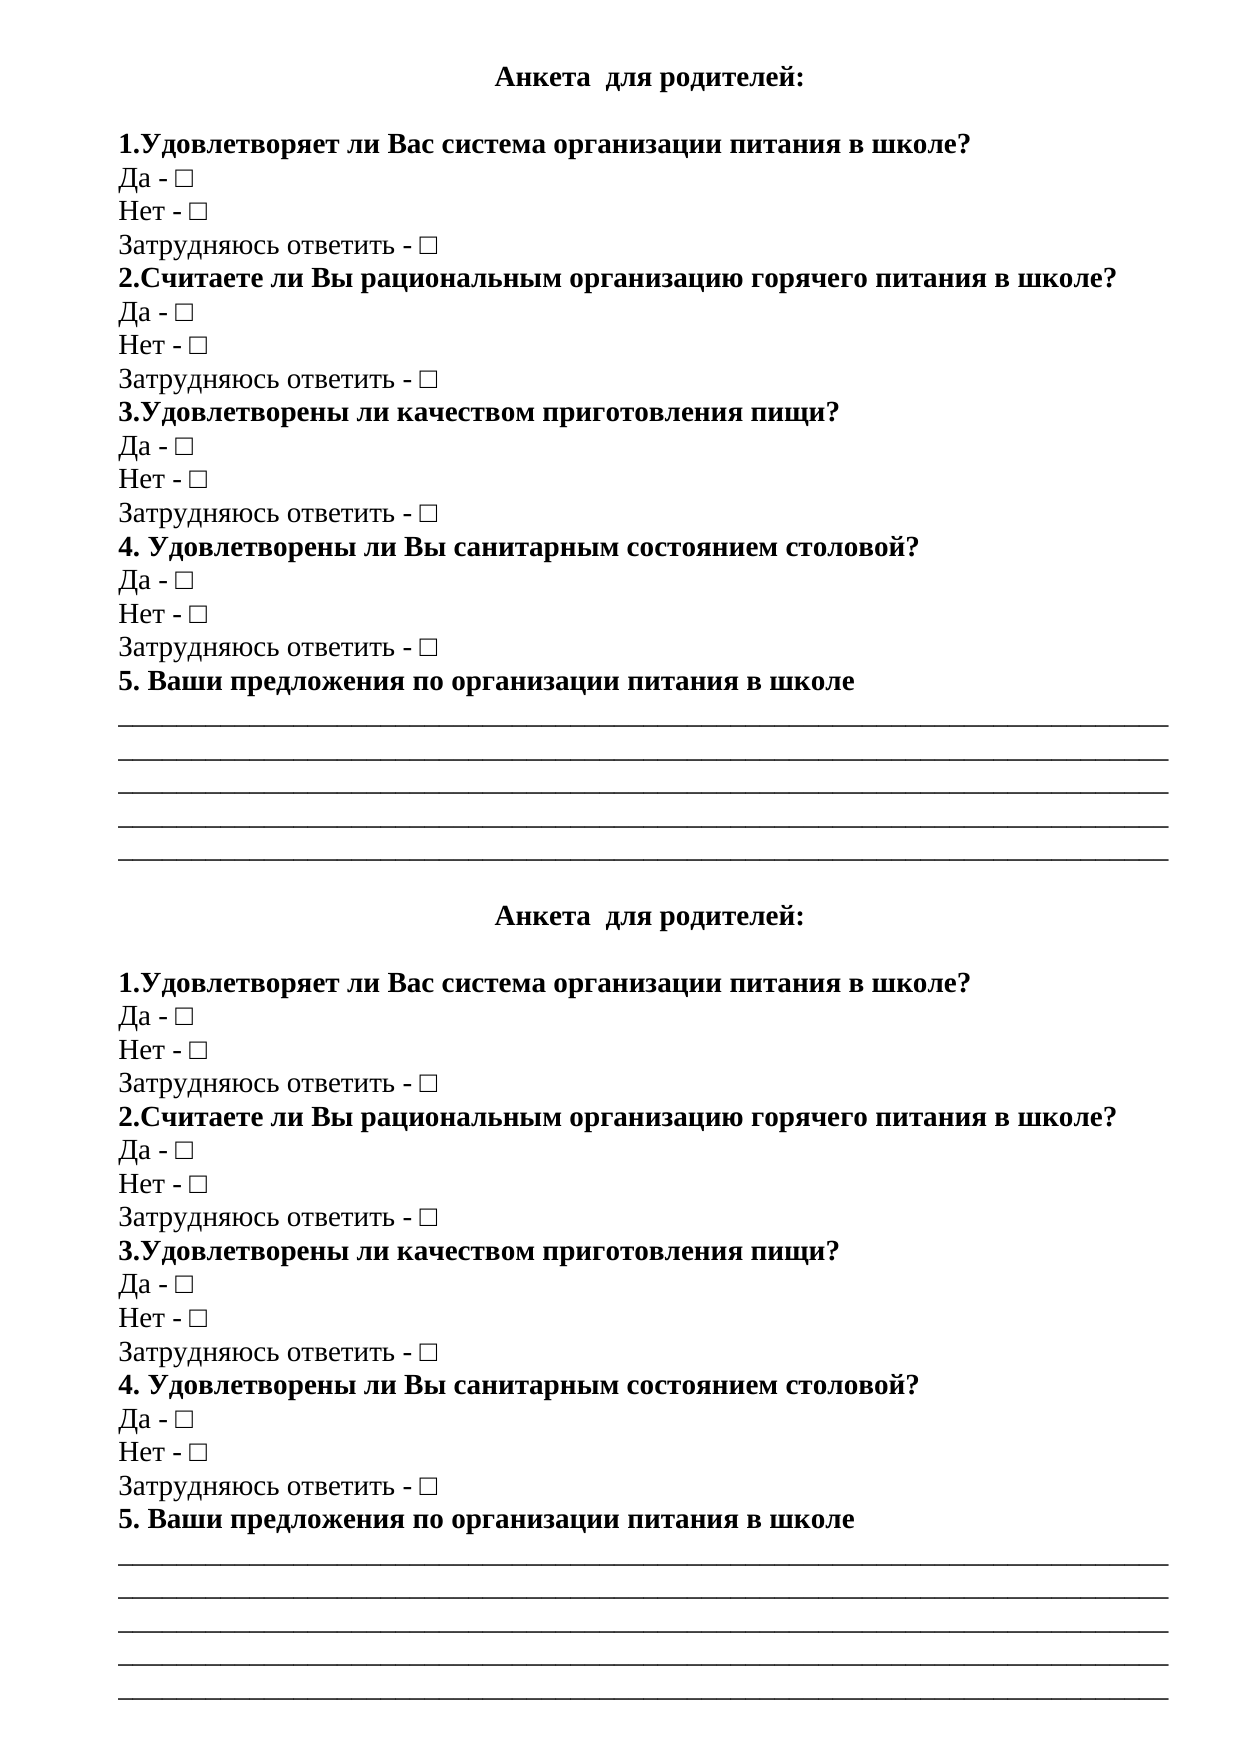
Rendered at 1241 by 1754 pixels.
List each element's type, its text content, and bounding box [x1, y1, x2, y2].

text 3.Удовлетворены ли качеством приготовления пищи? [118, 1233, 1181, 1267]
text Да - □ [118, 1401, 1181, 1434]
text Нет - □ [118, 596, 1181, 629]
text Да - □ [118, 294, 1181, 327]
text Да - □ [118, 428, 1181, 462]
text Затрудняюсь ответить - □ [118, 495, 1181, 529]
text 2.Считаете ли Вы рациональным организацию горячего питания в школе? [118, 260, 1181, 294]
text Нет - □ [118, 1166, 1181, 1199]
text ________________________________________________________________________________________________________________________________________________________________________________________________________________________________________________________________________________________________________________________________________________________________________ [118, 1535, 1181, 1703]
text Затрудняюсь ответить - □ [118, 1468, 1181, 1501]
text Нет - □ [118, 193, 1181, 227]
text Затрудняюсь ответить - □ [118, 629, 1181, 663]
text Нет - □ [118, 1434, 1181, 1468]
text 2.Считаете ли Вы рациональным организацию горячего питания в школе? [118, 1099, 1181, 1132]
text Нет - □ [118, 1300, 1181, 1334]
text Да - □ [118, 160, 1181, 193]
text Нет - □ [118, 1032, 1181, 1065]
text Да - □ [118, 1267, 1181, 1300]
text Да - □ [118, 1132, 1181, 1166]
text Да - □ [118, 562, 1181, 596]
text Анкета для родителей: [118, 898, 1181, 931]
text 3.Удовлетворены ли качеством приготовления пищи? [118, 394, 1181, 428]
text 5. Ваши предложения по организации питания в школе [118, 663, 1181, 696]
text Затрудняюсь ответить - □ [118, 1065, 1181, 1099]
text 4. Удовлетворены ли Вы санитарным состоянием столовой? [118, 1367, 1181, 1401]
text Затрудняюсь ответить - □ [118, 361, 1181, 394]
text Затрудняюсь ответить - □ [118, 1334, 1181, 1367]
text 1.Удовлетворяет ли Вас система организации питания в школе? [118, 965, 1181, 998]
text Анкета для родителей: [118, 59, 1181, 93]
text Нет - □ [118, 327, 1181, 361]
text 5. Ваши предложения по организации питания в школе [118, 1501, 1181, 1535]
text 1.Удовлетворяет ли Вас система организации питания в школе? [118, 126, 1181, 160]
text 4. Удовлетворены ли Вы санитарным состоянием столовой? [118, 529, 1181, 562]
text ________________________________________________________________________________________________________________________________________________________________________________________________________________________________________________________________________________________________________________________________________________________________________ [118, 696, 1181, 864]
text Затрудняюсь ответить - □ [118, 227, 1181, 260]
text Нет - □ [118, 462, 1181, 495]
text Да - □ [118, 998, 1181, 1032]
text Затрудняюсь ответить - □ [118, 1199, 1181, 1233]
